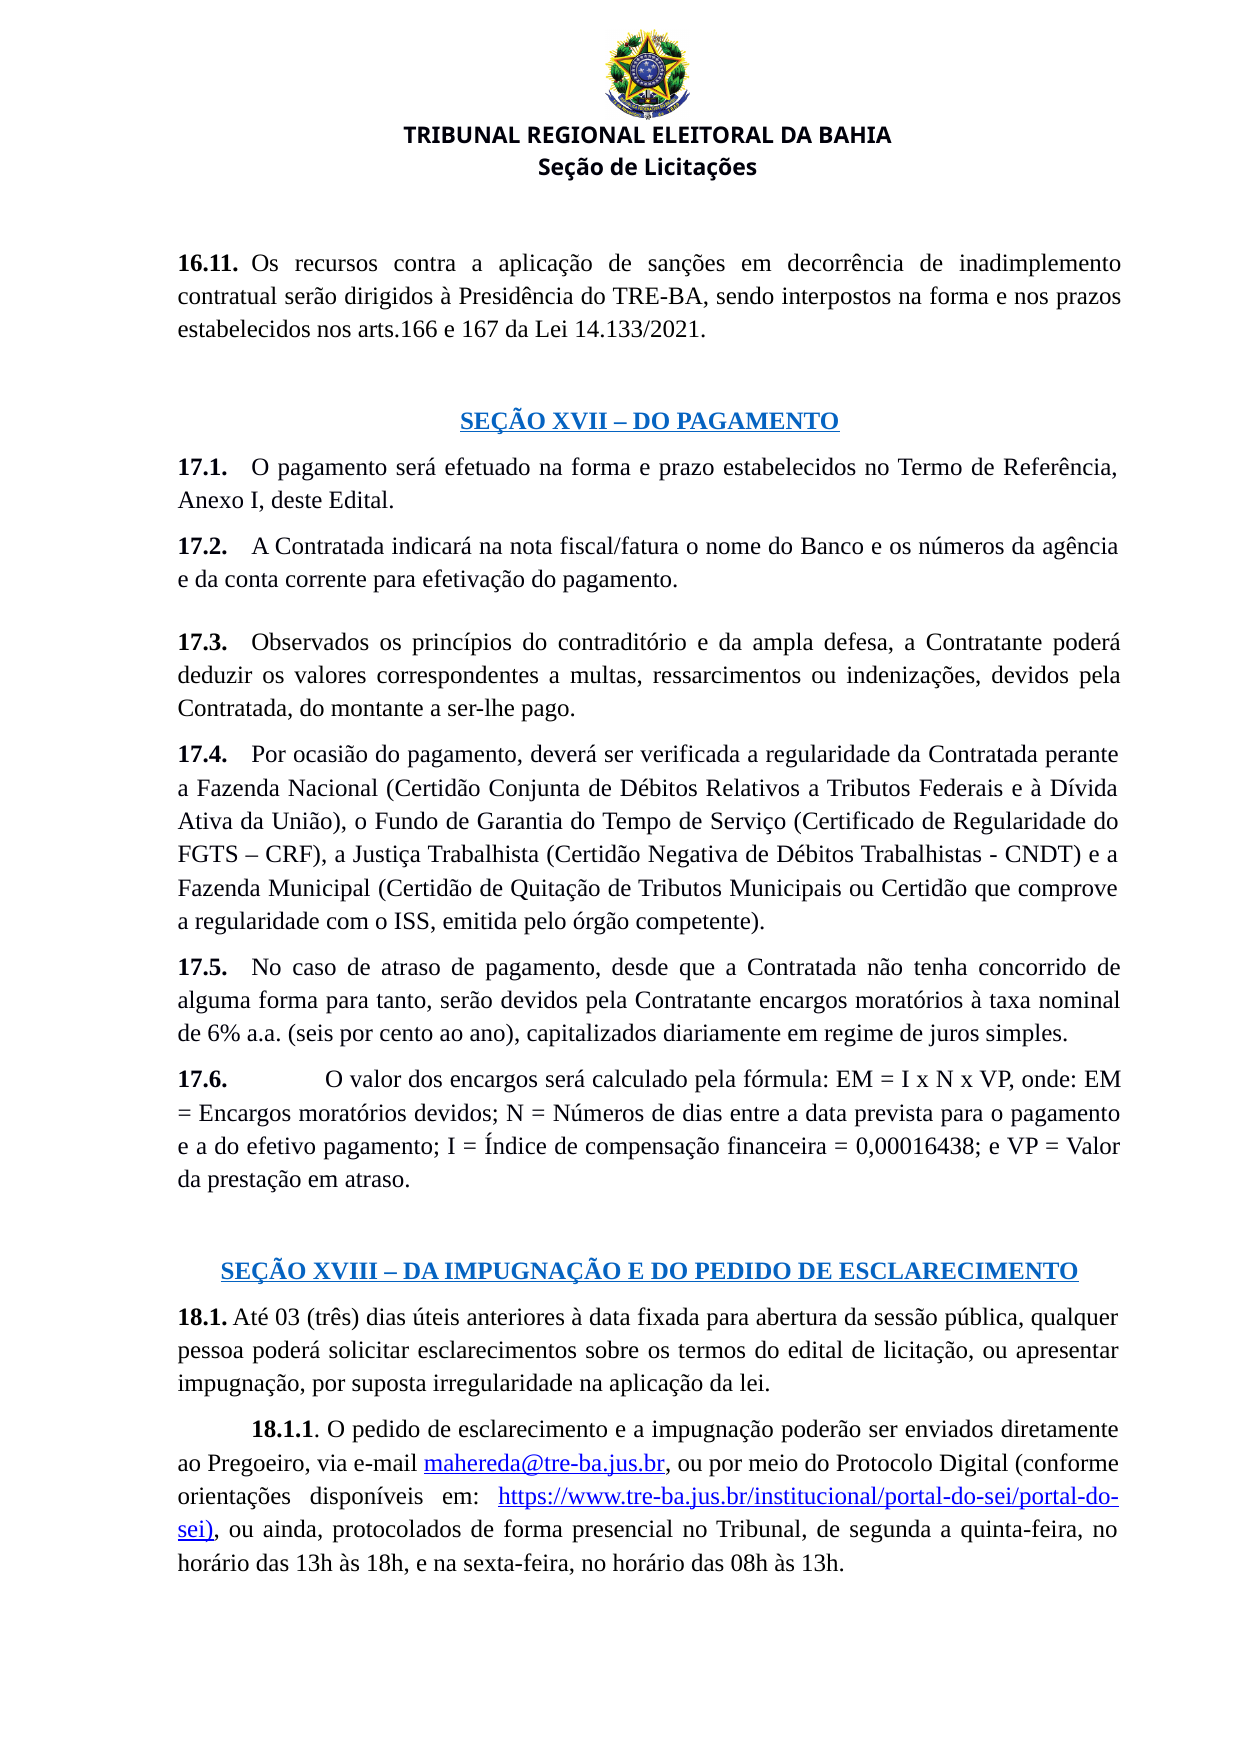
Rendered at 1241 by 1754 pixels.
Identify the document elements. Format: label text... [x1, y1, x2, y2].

text 17.4. Por ocasião do pagamento, deverá ser verificada a regularidade da Contratada perante a Fazenda Nacional (Certidão Conjunta de Débitos Relativos a Tributos Federais e à Dívida Ativa da União), o Fundo de Garantia do Tempo de Serviço (Certificado de Regularidade do FGTS – CRF), a Justiça Trabalhista (Certidão Negativa de Débitos Trabalhistas - CNDT) e a Fazenda Municipal (Certidão de Quitação de Tributos Municipais ou Certidão que comprove a regularidade com o ISS, emitida pelo órgão competente). [177, 736, 1119, 936]
text 17.2. A Contratada indicará na nota fiscal/fatura o nome do Banco e os números da agência e da conta corrente para efetivação do pagamento. [177, 528, 1119, 594]
text 17.6. O valor dos encargos será calculado pela fórmula: EM = I x N x VP, onde: EM = Encargos moratórios devidos; N = Números de dias entre a data prevista para o pagamento e a do efetivo pagamento; I = Índice de compensação financeira = 0,00016438; e VP = Valor da prestação em atraso. [177, 1061, 1122, 1194]
text 18.1.1. O pedido de esclarecimento e a impugnação poderão ser enviados diretamente ao Pregoeiro, via e-mail mahereda@tre-ba.jus.br, ou por meio do Protocolo Digital (conforme orientações disponíveis em: ), ou ainda, protocolados de forma presencial no Tribunal, de segunda a quinta-feira, no horário das 13h às 18h, e na sexta-feira, no horário das 08h às 13h. [177, 1411, 1119, 1578]
text SEÇÃO XVIII – DA IMPUGNAÇÃO E DO PEDIDO DE ESCLARECIMENTO [177, 1253, 1122, 1286]
text 17.3. Observados os princípios do contraditório e da ampla defesa, a Contratante poderá deduzir os valores correspondentes a multas, ressarcimentos ou indenizações, devidos pela Contratada, do montante a ser-lhe pago. [177, 623, 1122, 723]
text 17.1. O pagamento será efetuado na forma e prazo estabelecidos no Termo de Referência, Anexo I, deste Edital. [177, 448, 1119, 515]
text 18.1. Até 03 (três) dias úteis anteriores à data fixada para abertura da sessão pública, qualquer pessoa poderá solicitar esclarecimentos sobre os termos do edital de licitação, ou apresentar impugnação, por suposta irregularidade na aplicação da lei. [177, 1298, 1119, 1398]
text SEÇÃO XVII – DO PAGAMENTO [177, 403, 1122, 436]
text 16.11. Os recursos contra a aplicação de sanções em decorrência de inadimplemento contratual serão dirigidos à Presidência do TRE-BA, sendo interpostos na forma e nos prazos estabelecidos nos arts.166 e 167 da Lei 14.133/2021. [177, 244, 1122, 344]
text 17.5. No caso de atraso de pagamento, desde que a Contratada não tenha concorrido de alguma forma para tanto, serão devidos pela Contratante encargos moratórios à taxa nominal de 6% a.a. (seis por cento ao ano), capitalizados diariamente em regime de juros simples. [177, 948, 1122, 1048]
